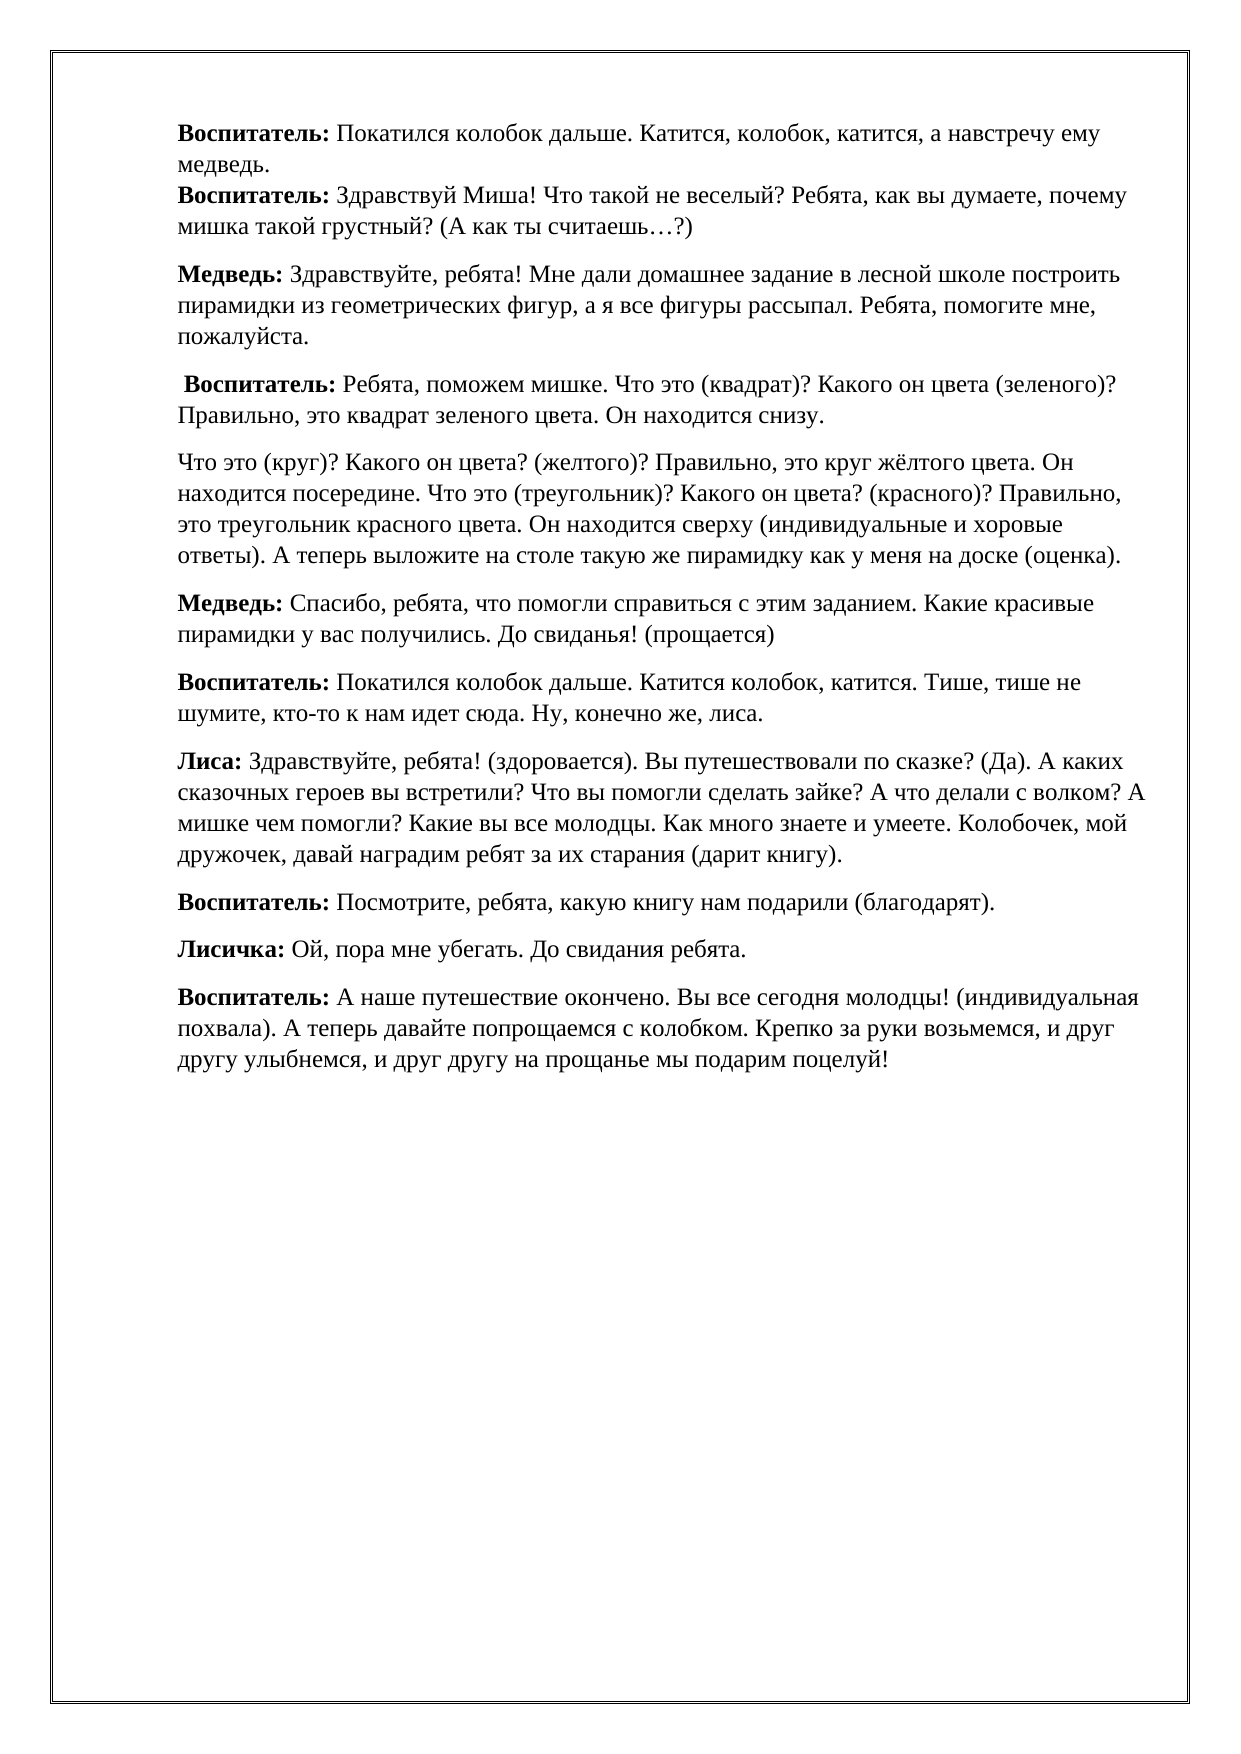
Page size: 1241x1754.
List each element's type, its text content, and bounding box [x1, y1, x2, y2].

text Что это (круг)? Какого он цвета? (желтого)? Правильно, это круг жёлтого цвета. Он находится посередине. Что это (треугольник)? Какого он цвета? (красного)? Правильно, это треугольник красного цвета. Он находится сверху (индивидуальные и хоровые ответы). А теперь выложите на столе такую же пирамидку как у меня на доске (оценка). [177, 447, 1152, 569]
text Медведь: Здравствуйте, ребята! Мне дали домашнее задание в лесной школе построить пирамидки из геометрических фигур, а я все фигуры рассыпал. Ребята, помогите мне, пожалуйста. [177, 259, 1152, 350]
text Лиса: Здравствуйте, ребята! (здоровается). Вы путешествовали по сказке? (Да). А каких сказочных героев вы встретили? Что вы помогли сделать зайке? А что делали с волком? А мишке чем помогли? Какие вы все молодцы. Как много знаете и умеете. Колобочек, мой дружочек, давай наградим ребят за их старания (дарит книгу). [177, 746, 1152, 868]
text Воспитатель: Ребята, поможем мишке. Что это (квадрат)? Какого он цвета (зеленого)? Правильно, это квадрат зеленого цвета. Он находится снизу. [177, 369, 1152, 428]
text Воспитатель: Покатился колобок дальше. Катится колобок, катится. Тише, тише не шумите, кто-то к нам идет сюда. Ну, конечно же, лиса. [177, 667, 1152, 727]
text Воспитатель: Посмотрите, ребята, какую книгу нам подарили (благодарят). [177, 887, 1152, 915]
text Воспитатель: А наше путешествие окончено. Вы все сегодня молодцы! (индивидуальная похвала). А теперь давайте попрощаемся с колобком. Крепко за руки возьмемся, и друг другу улыбнемся, и друг другу на прощанье мы подарим поцелуй! [177, 982, 1152, 1073]
text Воспитатель: Покатился колобок дальше. Катится, колобок, катится, а навстречу ему медведь. Воспитатель: Здравствуй Миша! Что такой не веселый? Ребята, как вы думаете, почему мишка такой грустный? (А как ты считаешь…?) [177, 118, 1152, 240]
text Лисичка: Ой, пора мне убегать. До свидания ребята. [177, 934, 1152, 963]
text Медведь: Спасибо, ребята, что помогли справиться с этим заданием. Какие красивые пирамидки у вас получились. До свиданья! (прощается) [177, 588, 1152, 648]
